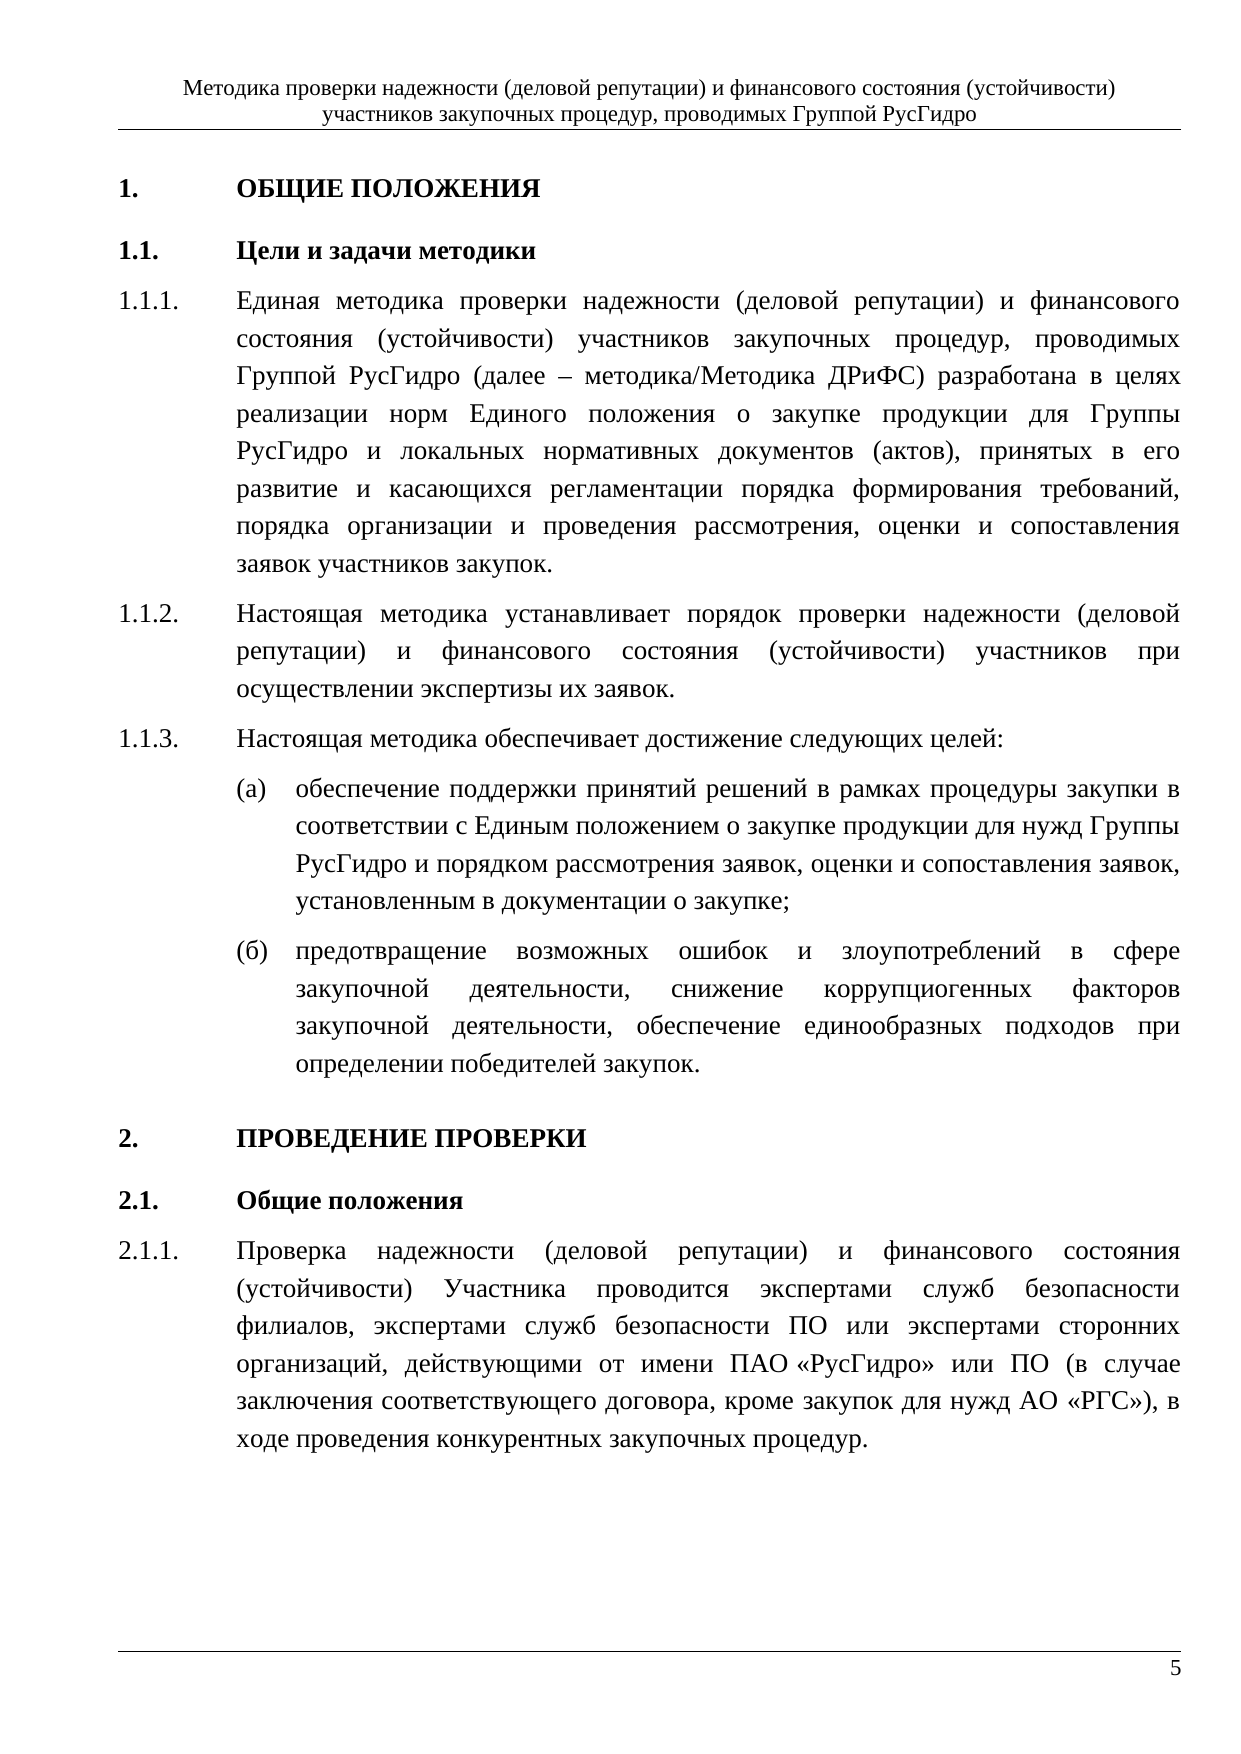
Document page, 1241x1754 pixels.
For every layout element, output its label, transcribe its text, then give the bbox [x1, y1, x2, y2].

text Настоящая методика устанавливает порядок проверки надежности (деловой репутации) и финансового состояния (устойчивости) участников при осуществлении экспертизы их заявок. [118, 592, 1181, 705]
text Проведение проверки [118, 1117, 1181, 1155]
text Общие положения [118, 167, 1181, 205]
text предотвращение возможных ошибок и злоупотреблений в сфере закупочной деятельности, снижение коррупциогенных факторов закупочной деятельности, обеспечение единообразных подходов при определении победителей закупок. [236, 930, 1181, 1080]
text Единая методика проверки надежности (деловой репутации) и финансового состояния (устойчивости) участников закупочных процедур, проводимых Группой РусГидро (далее – методика/Методика ДРиФС) разработана в целях реализации норм Единого положения о закупке продукции для Группы РусГидро и локальных нормативных документов (актов), принятых в его развитие и касающихся регламентации порядка формирования требований, порядка организации и проведения рассмотрения, оценки и сопоставления заявок участников закупок. [118, 280, 1181, 580]
list обеспечение поддержки принятий решений в рамках процедуры закупки в соответствии с Единым положением о закупке продукции для нужд Группы РусГидро и порядком рассмотрения заявок, оценки и сопоставления заявок, установленным в документации о закупке; [236, 767, 1181, 917]
text Проверка надежности (деловой репутации) и финансового состояния (устойчивости) Участника проводится экспертами служб безопасности филиалов, экспертами служб безопасности ПО или экспертами сторонних организаций, действующими от имени ПАО «РусГидро» или ПО (в случае заключения соответствующего договора, кроме закупок для нужд АО «РГС»), в ходе проведения конкурентных закупочных процедур. [118, 1230, 1181, 1455]
text Настоящая методика обеспечивает достижение следующих целей: [118, 717, 1181, 755]
text Цели и задачи методики [118, 230, 1181, 267]
text Общие положения [118, 1180, 1181, 1217]
